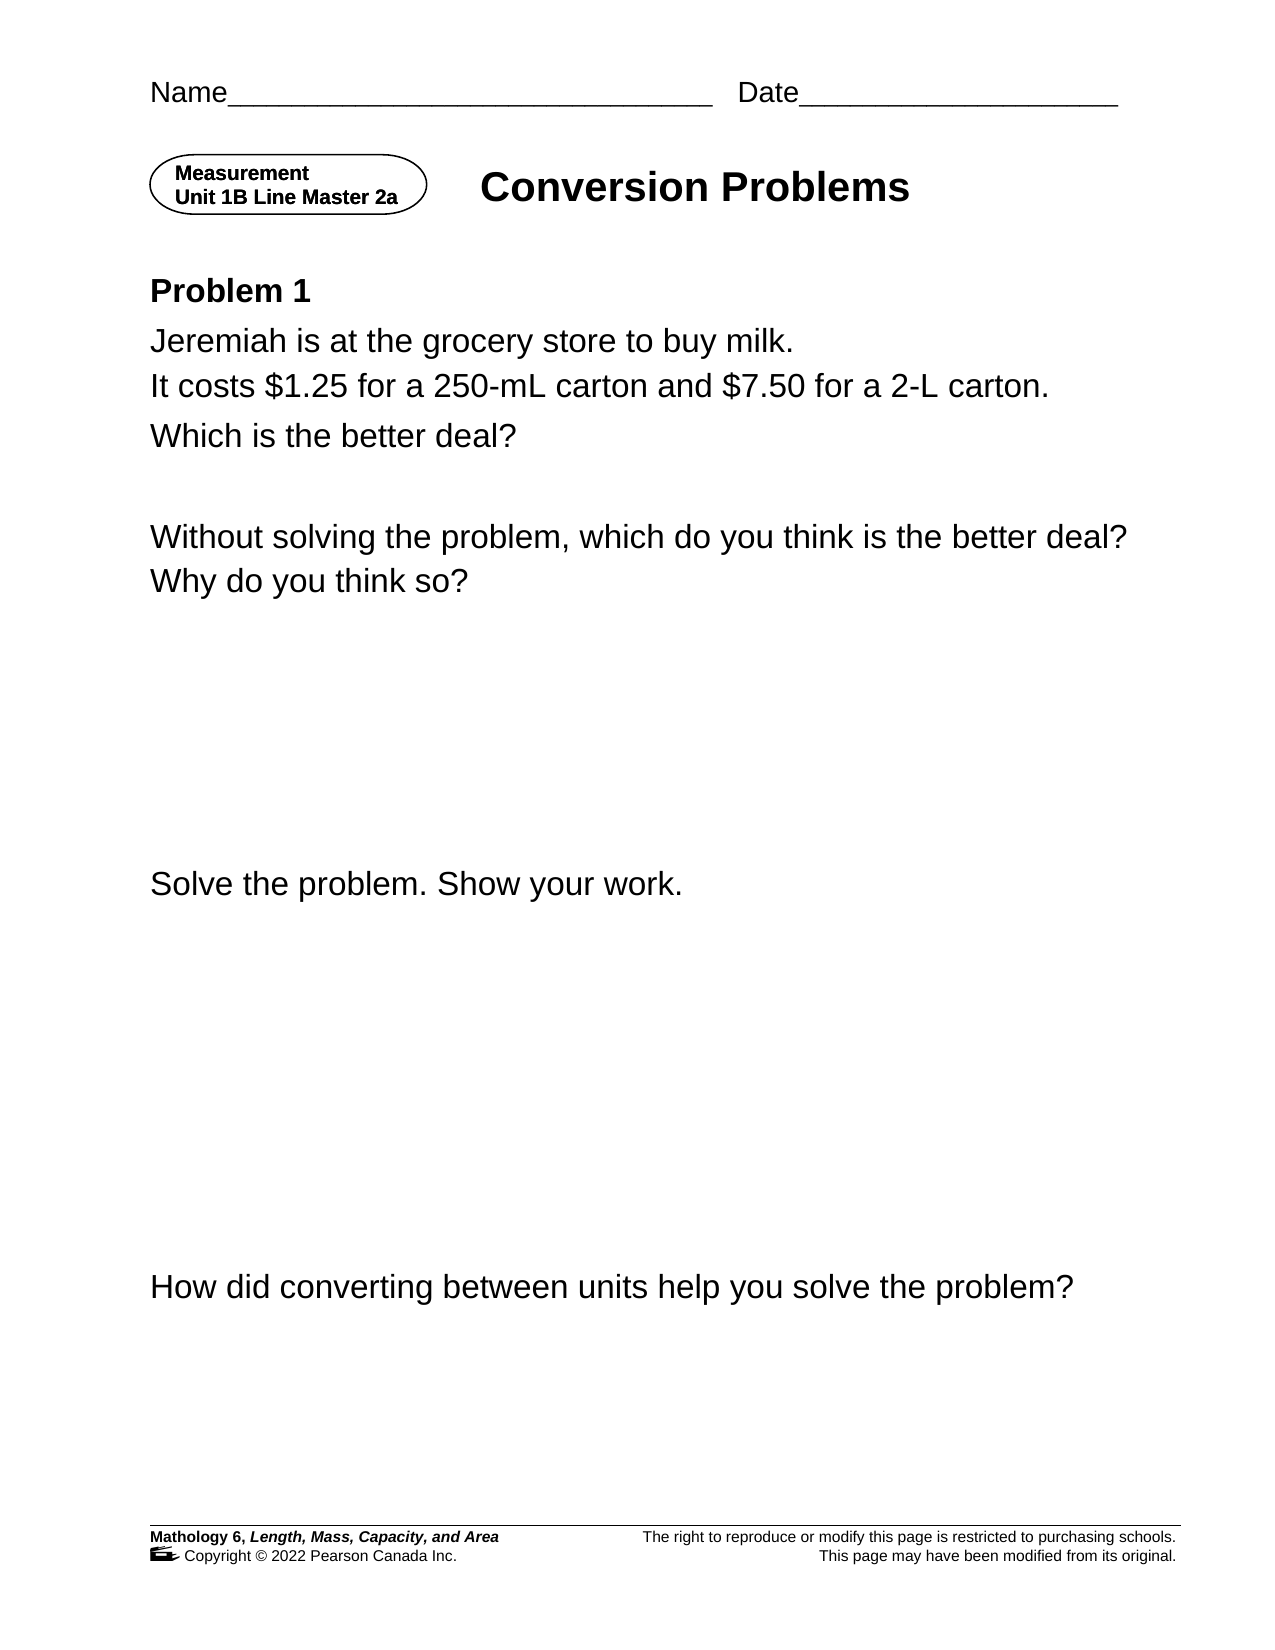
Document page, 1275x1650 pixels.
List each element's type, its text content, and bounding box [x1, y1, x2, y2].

text Without solving the problem, which do you think is the better deal? Why do you think so? [150, 517, 1181, 599]
text How did converting between units help you solve the problem? [150, 1267, 1181, 1305]
text Problem 1 [150, 271, 1181, 309]
picture [150, 1546, 180, 1561]
text Which is the better deal? [150, 416, 1181, 454]
text Jeremiah is at the grocery store to buy milk. It costs $1.25 for a 250-mL carton and $7.50 for a 2-L carton. [150, 321, 1181, 404]
text Solve the problem. Show your work. [150, 863, 1181, 902]
